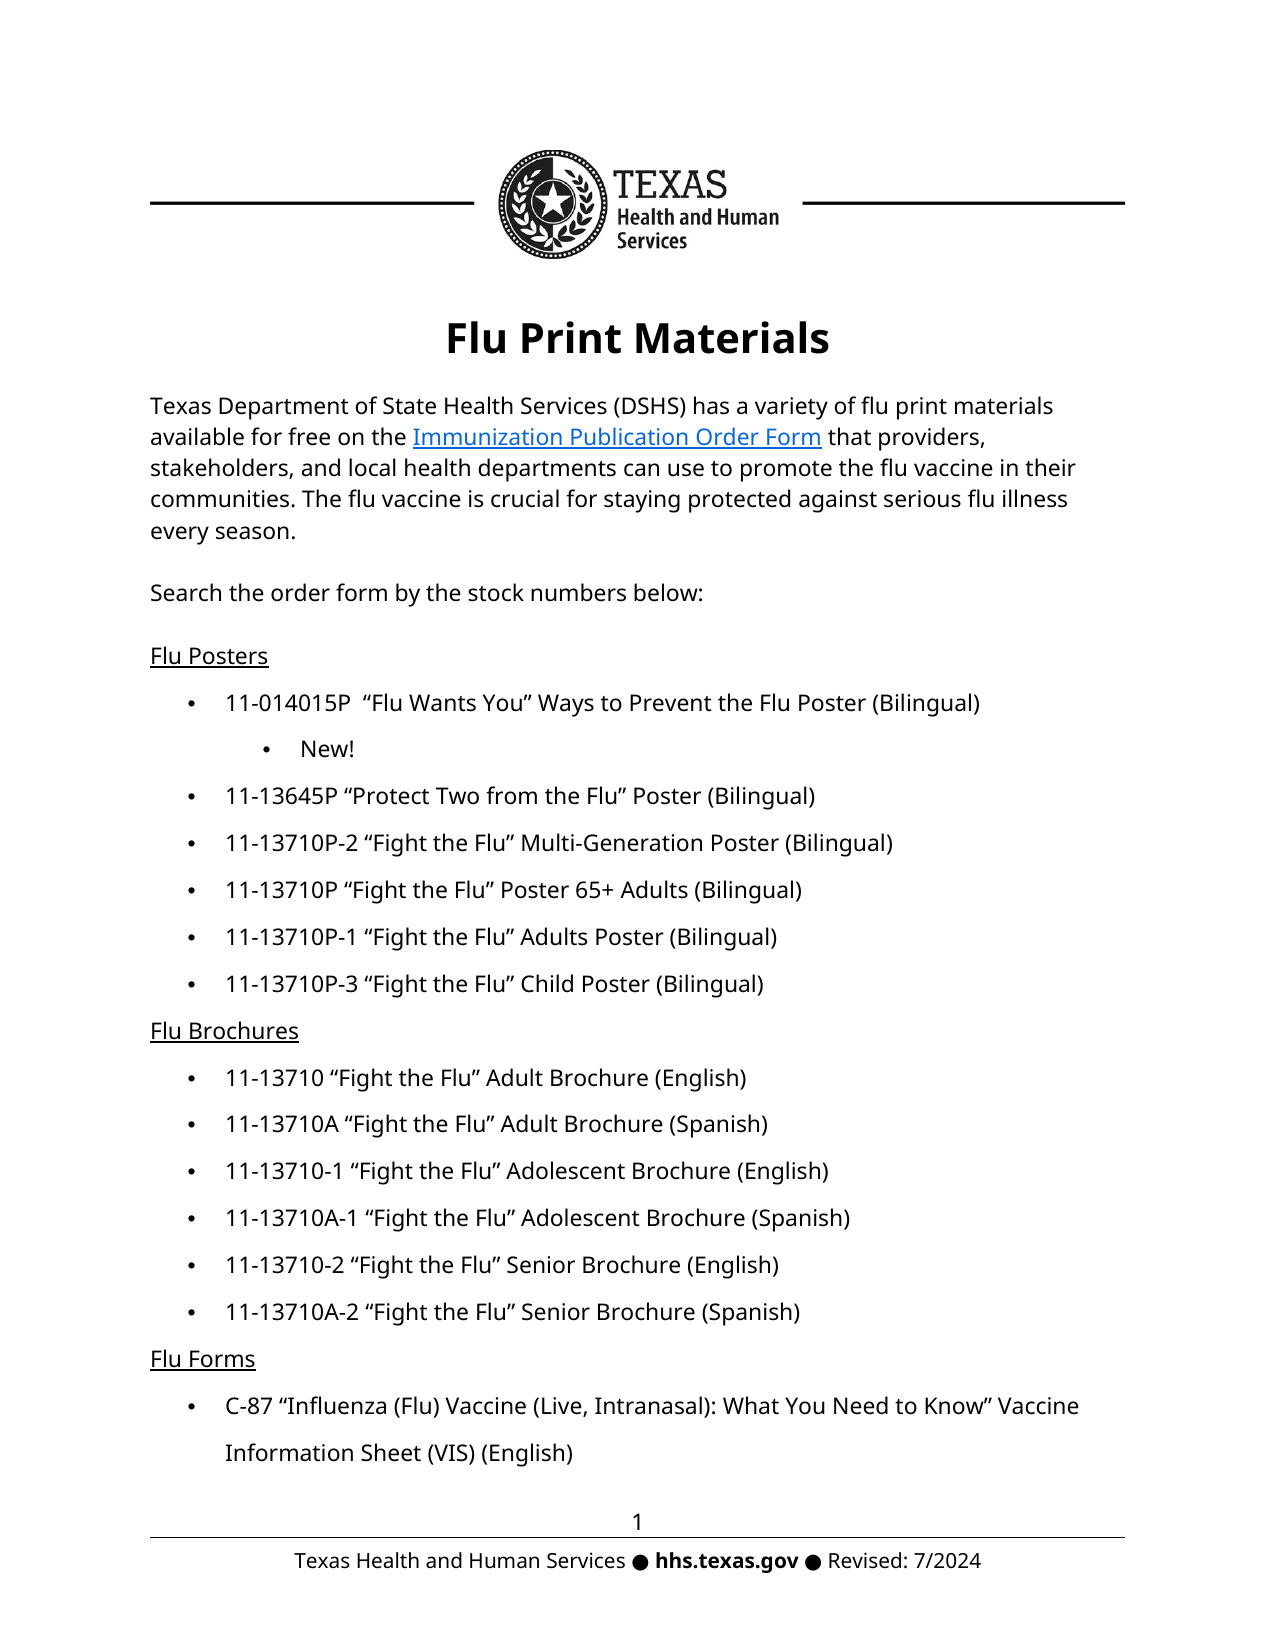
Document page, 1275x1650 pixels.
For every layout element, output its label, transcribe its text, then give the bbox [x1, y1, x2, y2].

text Flu Posters [150, 639, 1125, 671]
picture [150, 150, 1125, 259]
subtitle Flu Print Materials [150, 309, 1125, 366]
text Flu Forms [150, 1343, 1125, 1374]
list 11-13710-2 “Fight the Flu” Senior Brochure (English) [187, 1249, 1125, 1280]
list 11-13710-1 “Fight the Flu” Adolescent Brochure (English) [187, 1155, 1125, 1186]
list 11-13710P “Fight the Flu” Poster 65+ Adults (Bilingual) [187, 874, 1125, 905]
list 11-13710P-2 “Fight the Flu” Multi-Generation Poster (Bilingual) [187, 827, 1125, 858]
text Texas Department of State Health Services (DSHS) has a variety of flu print materials available for free on the Immunization Publication Order Form that providers, stakeholders, and local health departments can use to promote the flu vaccine in their communities. The flu vaccine is crucial for staying protected against serious flu illness every season. [150, 389, 1125, 577]
text Search the order form by the stock numbers below: [150, 577, 1125, 608]
list 11-13710P-3 “Fight the Flu” Child Poster (Bilingual) [187, 968, 1125, 999]
list 11-13710A “Fight the Flu” Adult Brochure (Spanish) [187, 1108, 1125, 1139]
list 11-13710P-1 “Fight the Flu” Adults Poster (Bilingual) [187, 921, 1125, 952]
list 11-13710A-2 “Fight the Flu” Senior Brochure (Spanish) [187, 1296, 1125, 1327]
list 11-13710A-1 “Fight the Flu” Adolescent Brochure (Spanish) [187, 1202, 1125, 1233]
list 11-13710 “Fight the Flu” Adult Brochure (English) [187, 1061, 1125, 1093]
list 11-13645P “Protect Two from the Flu” Poster (Bilingual) [187, 780, 1125, 811]
list New! [262, 733, 1125, 764]
list C-87 “Influenza (Flu) Vaccine (Live, Intranasal): What You Need to Know” Vaccine Information Sheet (VIS) (English) [187, 1389, 1125, 1468]
text Flu Brochures [150, 1014, 1125, 1046]
list 11-014015P “Flu Wants You” Ways to Prevent the Flu Poster (Bilingual) [187, 686, 1125, 718]
